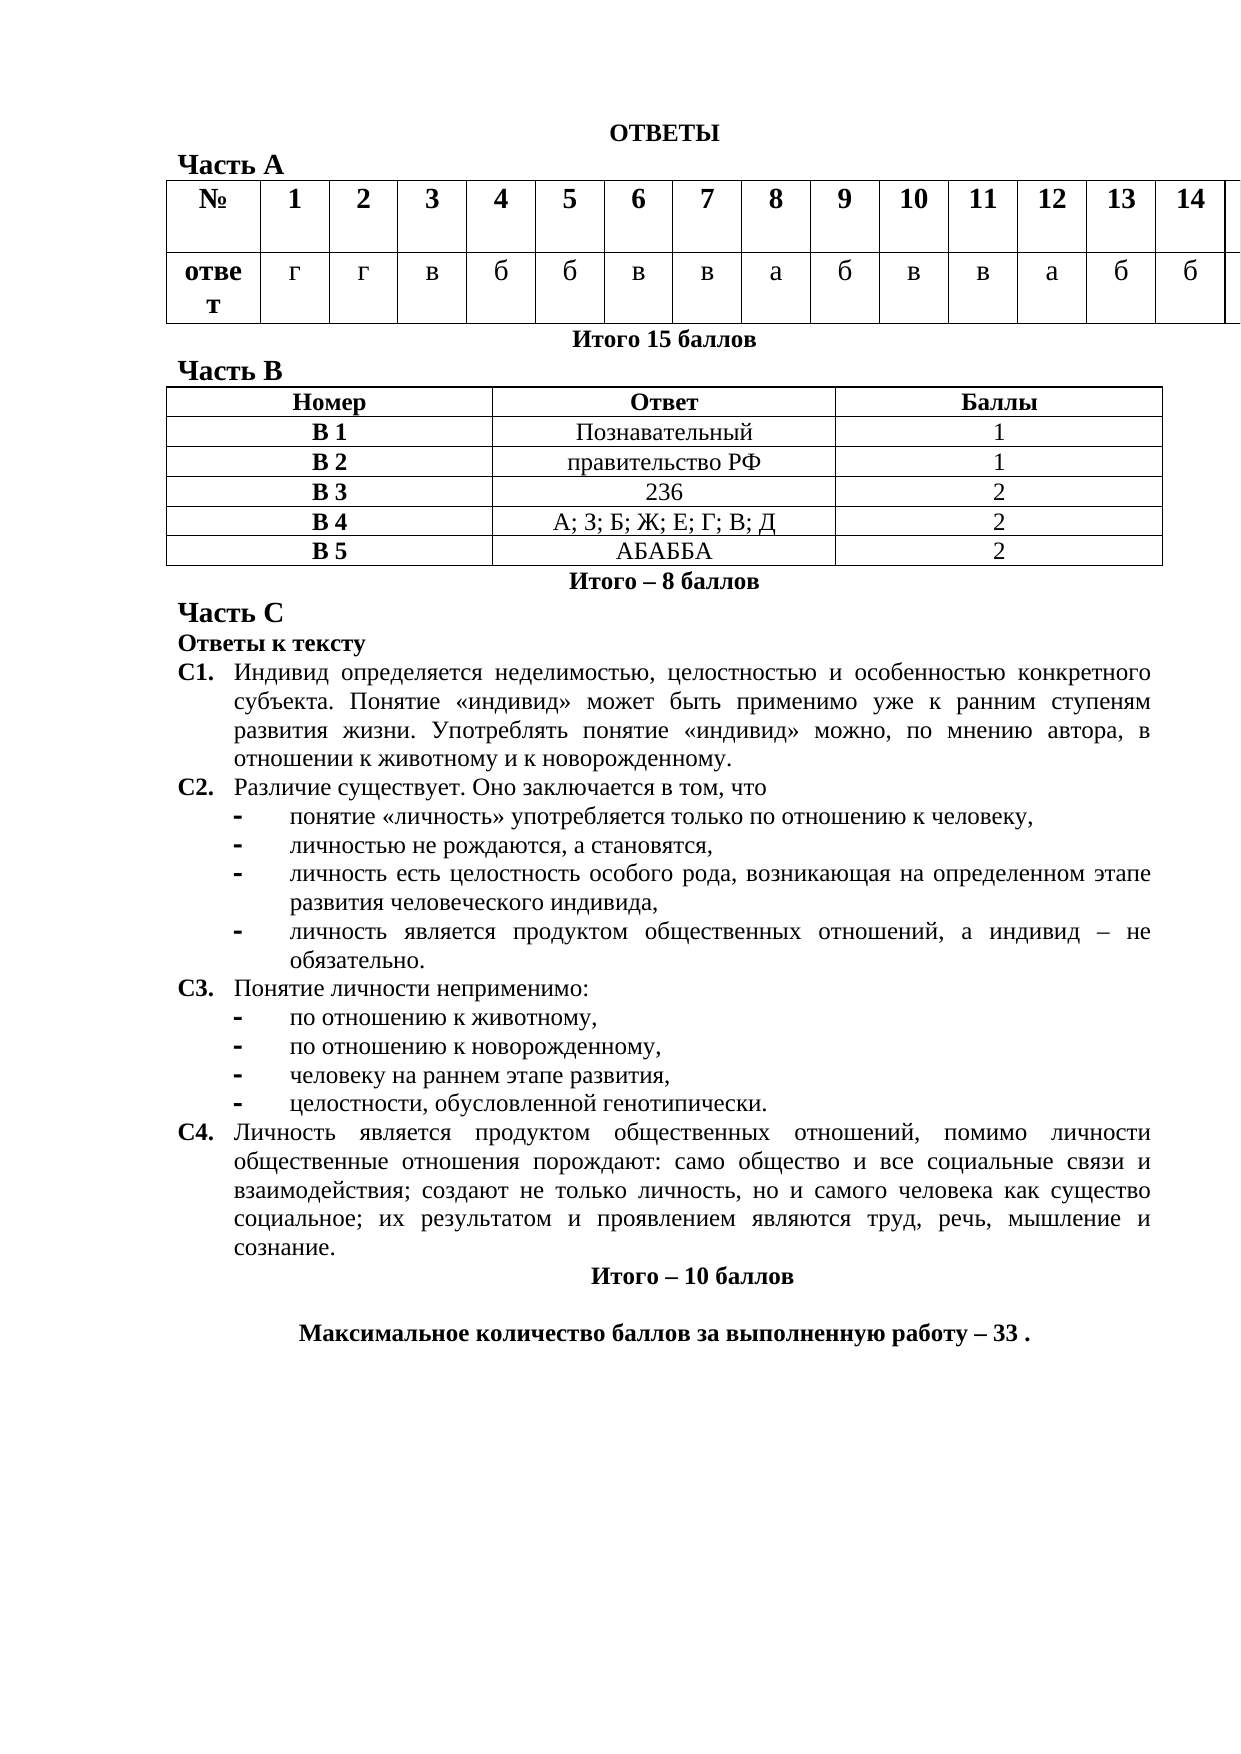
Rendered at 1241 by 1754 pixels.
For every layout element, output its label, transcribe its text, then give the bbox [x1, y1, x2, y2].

text Часть В [177, 353, 1152, 386]
table_cell б [467, 253, 535, 323]
list личность есть целостность особого рода, возникающая на определенном этапе развития человеческого индивида, [233, 858, 1152, 916]
text Итого – 8 баллов [177, 566, 1152, 595]
table_header 15 [1226, 181, 1240, 252]
table_cell В 2 [167, 447, 492, 476]
table_cell АБАББА [493, 536, 835, 565]
table_cell А; З; Б; Ж; Е; Г; В; Д [493, 507, 835, 535]
table_header 6 [605, 181, 672, 252]
table_header 14 [1156, 181, 1224, 252]
table_cell г [330, 253, 397, 323]
table_cell б [811, 253, 879, 323]
table_cell В 5 [167, 536, 492, 565]
text Итого 15 баллов [177, 324, 1152, 353]
table_cell Познавательный [493, 417, 835, 446]
table_header 2 [330, 181, 397, 252]
list Индивид определяется неделимостью, целостностью и особенностью конкретного субъекта. Понятие «индивид» может быть применимо уже к ранним ступеням развития жизни. Употреблять понятие «индивид» можно, по мнению автора, в отношении к животному и к новорожденному. [177, 657, 1152, 772]
text Ответы к тексту [177, 628, 1152, 657]
table_cell в [880, 253, 948, 323]
table_cell г [261, 253, 329, 323]
table_header 11 [949, 181, 1017, 252]
list человеку на раннем этапе развития, [233, 1060, 1152, 1088]
text Итого – 10 баллов [233, 1261, 1152, 1290]
table_cell в [673, 253, 741, 323]
list по отношению к животному, [233, 1002, 1152, 1031]
table_header 12 [1018, 181, 1086, 252]
table_cell в [605, 253, 672, 323]
list личность является продуктом общественных отношений, а индивид – не обязательно. [233, 916, 1152, 973]
table_cell В 1 [167, 417, 492, 446]
table_header 3 [398, 181, 466, 252]
table_cell 2 [836, 477, 1162, 506]
text Максимальное количество баллов за выполненную работу – 33 . [177, 1318, 1152, 1347]
table_cell 236 [493, 477, 835, 506]
list Понятие личности неприменимо: [177, 973, 1152, 1002]
table_cell б [1087, 253, 1155, 323]
table_cell б [536, 253, 604, 323]
table_cell 2 [836, 507, 1162, 535]
table_header Баллы [836, 388, 1162, 416]
text ОТВЕТЫ [177, 118, 1152, 147]
table_header Ответ [493, 388, 835, 416]
table_header Номер [167, 388, 492, 416]
table_cell 2 [836, 536, 1162, 565]
table_header 7 [673, 181, 741, 252]
list Личность является продуктом общественных отношений, помимо личности общественные отношения порождают: само общество и все социальные связи и взаимодействия; создают не только личность, но и самого человека как существо социальное; их результатом и проявлением являются труд, речь, мышление и сознание. [177, 1117, 1152, 1261]
text Часть С [177, 595, 1152, 628]
table_cell 1 [836, 417, 1162, 446]
table_cell в [949, 253, 1017, 323]
table_header 10 [880, 181, 948, 252]
list личностью не рождаются, а становятся, [233, 830, 1152, 858]
table_cell а [1018, 253, 1086, 323]
table_cell в [398, 253, 466, 323]
table_cell б [1156, 253, 1224, 323]
table_header 5 [536, 181, 604, 252]
table_cell а [742, 253, 810, 323]
list целостности, обусловленной генотипически. [233, 1088, 1152, 1117]
table_cell 1 [836, 447, 1162, 476]
table_cell В 3 [167, 477, 492, 506]
table_header 13 [1087, 181, 1155, 252]
table_header 9 [811, 181, 879, 252]
table_header 8 [742, 181, 810, 252]
text Часть А [177, 147, 1152, 180]
list по отношению к новорожденному, [233, 1031, 1152, 1060]
table_header 4 [467, 181, 535, 252]
table_cell ответ [167, 253, 260, 323]
table_header 1 [261, 181, 329, 252]
table_cell В 4 [167, 507, 492, 535]
list понятие «личность» употребляется только по отношению к человеку, [233, 801, 1152, 830]
list Различие существует. Оно заключается в том, что [177, 772, 1152, 801]
table_cell правительство РФ [493, 447, 835, 476]
table_header № [167, 181, 260, 252]
table_cell г [1226, 253, 1240, 323]
